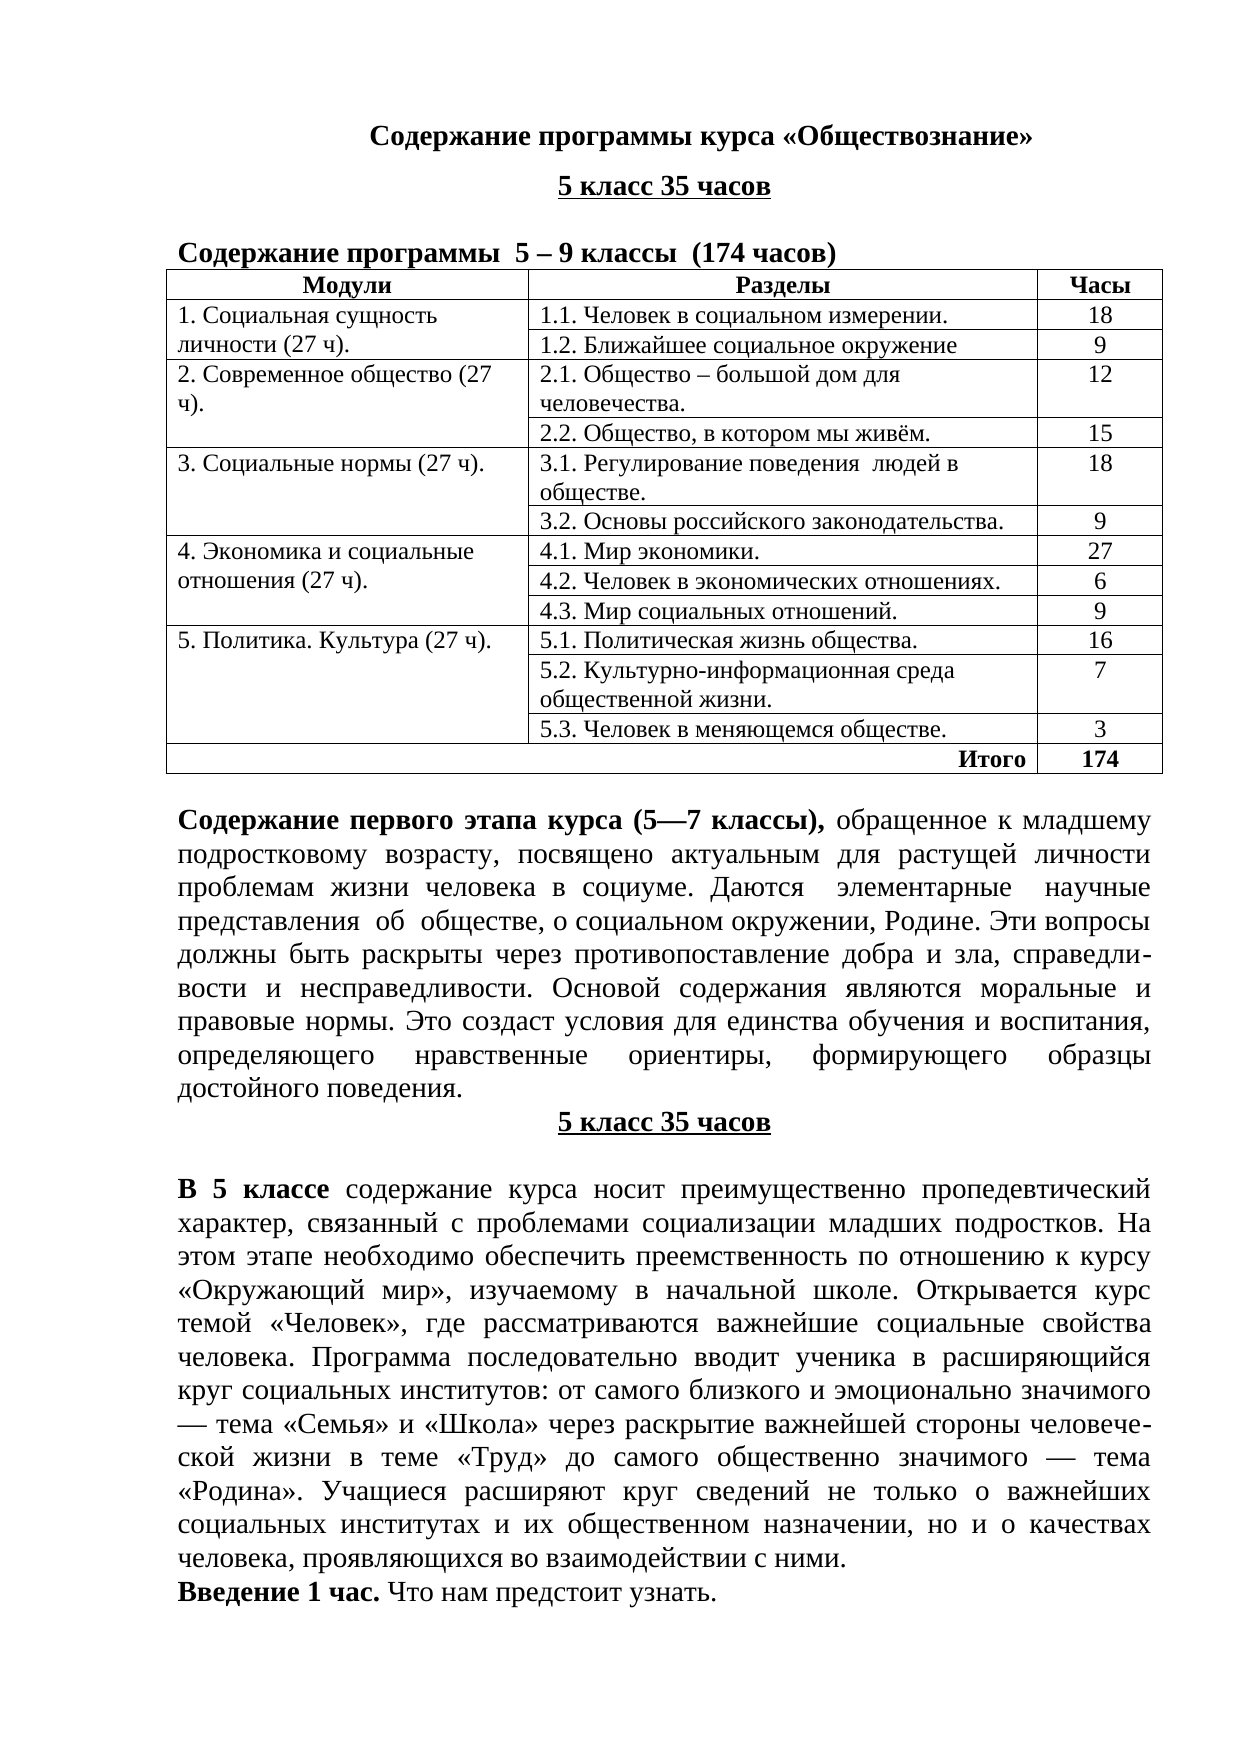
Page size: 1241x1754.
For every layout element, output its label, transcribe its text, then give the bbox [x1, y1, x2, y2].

table_cell 16 [1038, 626, 1162, 654]
table_cell Итого [167, 744, 1037, 772]
table_cell 3 [1038, 714, 1162, 743]
table_cell 27 [1038, 536, 1162, 565]
table_cell 5.2. Культурно-информационная среда общественной жизни. [529, 655, 1037, 713]
table_cell 9 [1038, 330, 1162, 358]
table_cell 1.2. Ближайшее социальное окружение [529, 330, 1037, 358]
table_cell 2.1. Общество – большой дом для человечества. [529, 360, 1037, 417]
table_cell 4. Экономика и социальные отношения (27 ч). [167, 536, 528, 624]
table_cell 174 [1038, 744, 1162, 772]
table_cell 3.2. Основы российского законодательства. [529, 506, 1037, 535]
table_cell 4.1. Мир экономики. [529, 536, 1037, 565]
table_cell 2.2. Общество, в котором мы живём. [529, 418, 1037, 447]
table_cell 9 [1038, 596, 1162, 624]
table_cell 1. Социальная сущность личности (27 ч). [167, 300, 528, 358]
table_header Разделы [529, 270, 1037, 299]
table_header Модули [167, 270, 528, 299]
table_cell 9 [1038, 506, 1162, 535]
table_cell 12 [1038, 360, 1162, 417]
text Содержание программы курса «Обществознание» [177, 118, 1152, 152]
table_cell 1.1. Человек в социальном измерении. [529, 300, 1037, 329]
table_cell 3. Социальные нормы (27 ч). [167, 448, 528, 535]
text Содержание программы 5 – 9 классы (174 часов) [177, 236, 1152, 269]
table_cell 4.2. Человек в экономических отношениях. [529, 566, 1037, 595]
table_cell 5.1. Политическая жизнь общества. [529, 626, 1037, 654]
text 5 класс 35 часов [177, 168, 1152, 202]
table_cell 5.3. Человек в меняющемся обществе. [529, 714, 1037, 743]
table_cell 5. Политика. Культура (27 ч). [167, 626, 528, 743]
table_header Часы [1038, 270, 1162, 299]
text 5 класс 35 часов [177, 1104, 1152, 1138]
text Содержание первого этапа курса (5—7 классы), обращенное к младшему подростковому возрасту, посвящено актуальным для растущей личности проблемам жизни человека в социуме. Даются элементарные научные представления об обществе, о социальном окружении, Родине. Эти вопросы должны быть раскрыты через противопоставление добра и зла, справедливости и несправедливости. Основой содержания являются моральные и правовые нормы. Это создаст условия для единства обучения и воспитания, определяющего нравственные ориентиры, формирующего образцы достойного поведения. [177, 802, 1152, 1104]
text В 5 классе содержание курса носит преимущественно пропедевтический характер, связанный с проблемами социализации младших подростков. На этом этапе необходимо обеспечить преемственность по отношению к курсу «Окружающий мир», изучаемому в начальной школе. Открывается курс темой «Человек», где рассматриваются важнейшие социальные свойства человека. Программа последовательно вводит ученика в расширяющийся круг социальных институтов: от самого близкого и эмоционально значимого — тема «Семья» и «Школа» через раскрытие важнейшей стороны человеческой жизни в теме «Труд» до самого общественно значимого — тема «Родина». Учащиеся расширяют круг сведений не только о важнейших социальных институтах и их общественном назначении, но и о качествах человека, проявляющихся во взаимодействии с ними. [177, 1171, 1152, 1574]
table_cell 6 [1038, 566, 1162, 595]
table_cell 2. Современное общество (27 ч). [167, 360, 528, 447]
table_cell 4.3. Мир социальных отношений. [529, 596, 1037, 624]
table_cell 15 [1038, 418, 1162, 447]
table_cell 18 [1038, 300, 1162, 329]
text Введение 1 час. Что нам предстоит узнать. [177, 1574, 1152, 1607]
table_cell 18 [1038, 448, 1162, 505]
table_cell 7 [1038, 655, 1162, 713]
table_cell 3.1. Регулирование поведения людей в обществе. [529, 448, 1037, 505]
